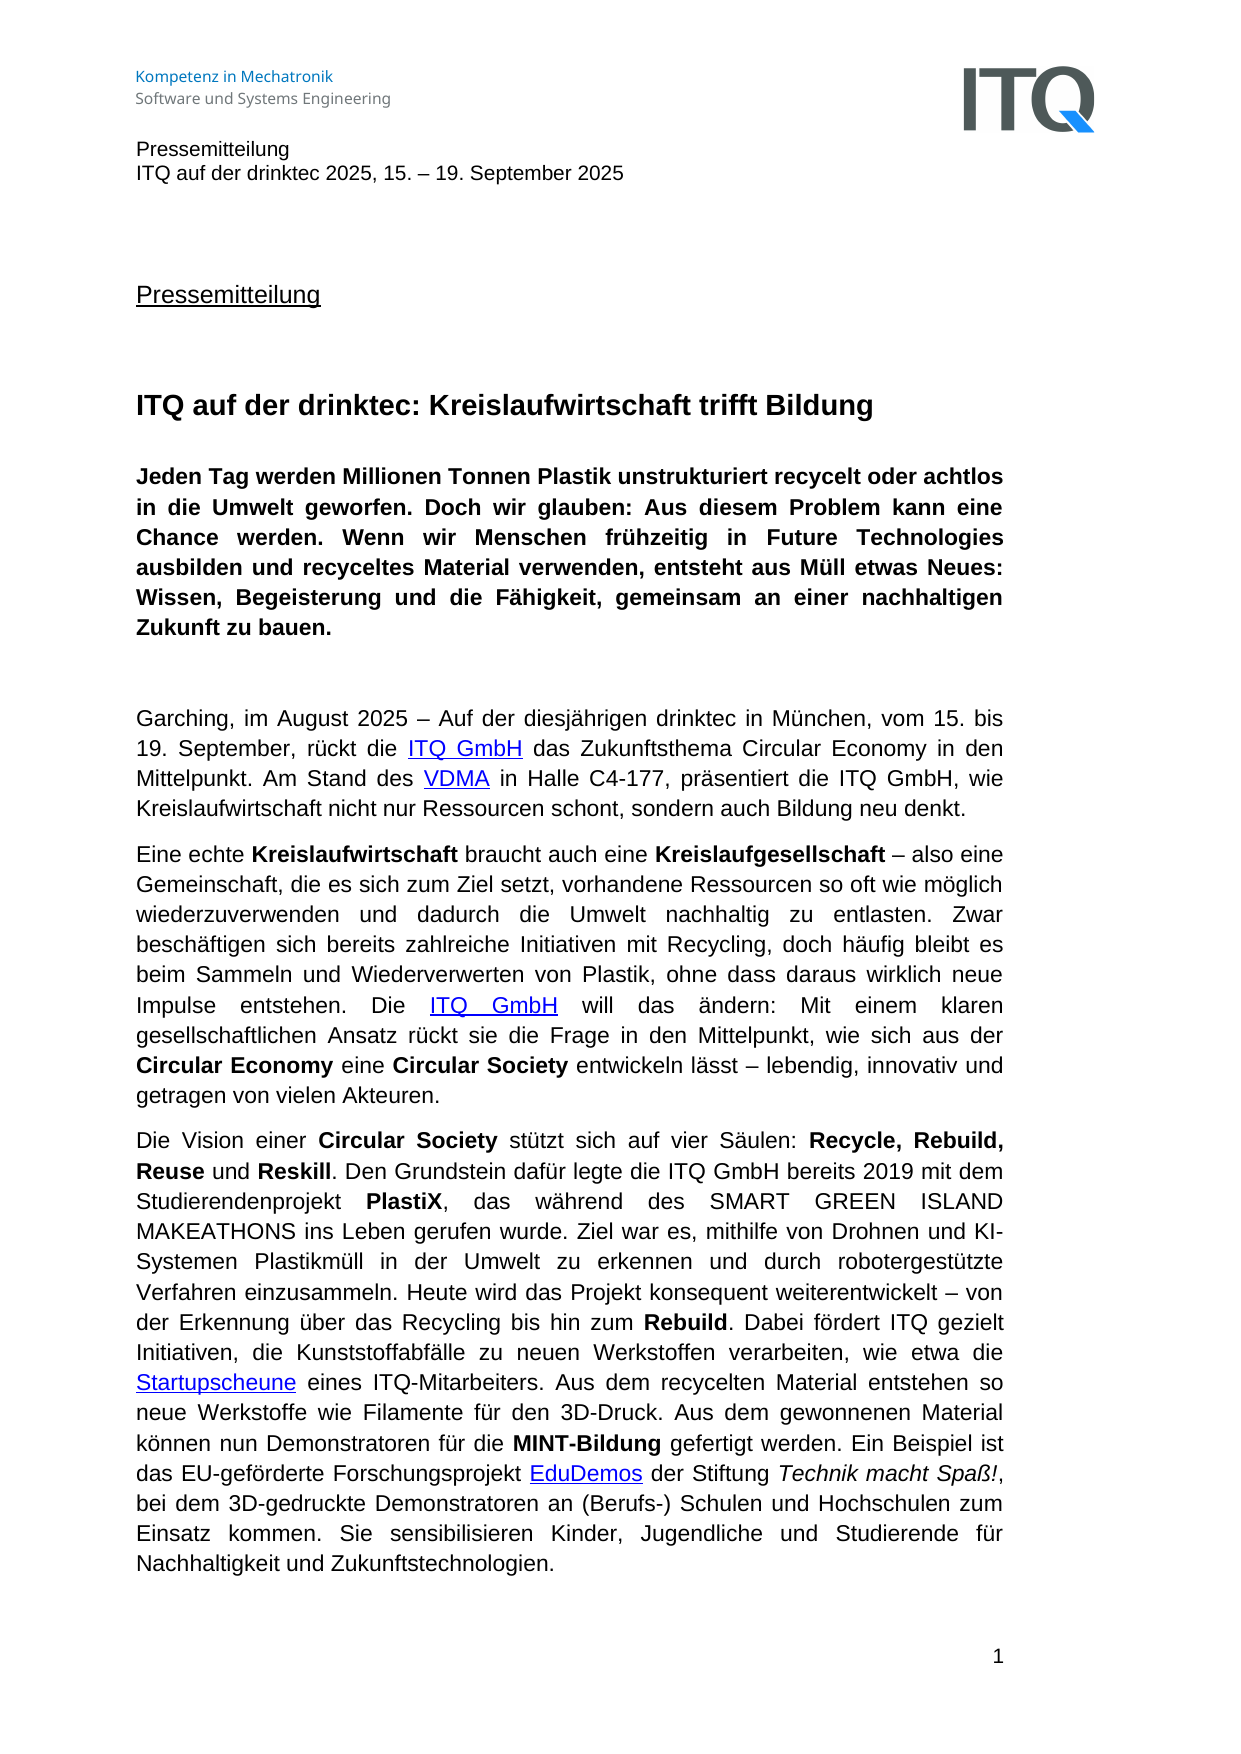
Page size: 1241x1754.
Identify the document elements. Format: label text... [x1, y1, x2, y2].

text Garching, im August 2025 – Auf der diesjährigen drinktec in München, vom 15. bis 19. September, rückt die ITQ GmbH das Zukunftsthema Circular Economy in den Mittelpunkt. Am Stand des VDMA in Halle C4-177, präsentiert die ITQ GmbH, wie Kreislaufwirtschaft nicht nur Ressourcen schont, sondern auch Bildung neu denkt. [136, 705, 1004, 822]
text Eine echte Kreislaufwirtschaft braucht auch eine Kreislaufgesellschaft – also eine Gemeinschaft, die es sich zum Ziel setzt, vorhandene Ressourcen so oft wie möglich wiederzuverwenden und dadurch die Umwelt nachhaltig zu entlasten. Zwar beschäftigen sich bereits zahlreiche Initiativen mit Recycling, doch häufig bleibt es beim Sammeln und Wiederverwerten von Plastik, ohne dass daraus wirklich neue Impulse entstehen. Die ITQ GmbH will das ändern: Mit einem klaren gesellschaftlichen Ansatz rückt sie die Frage in den Mittelpunkt, wie sich aus der Circular Economy eine Circular Society entwickeln lässt – lebendig, innovativ und getragen von vielen Akteuren. [136, 841, 1004, 1108]
text ITQ auf der drinktec: Kreislaufwirtschaft trifft Bildung [136, 388, 1004, 422]
text Jeden Tag werden Millionen Tonnen Plastik unstrukturiert recycelt oder achtlos in die Umwelt geworfen. Doch wir glauben: Aus diesem Problem kann eine Chance werden. Wenn wir Menschen frühzeitig in Future Technologies ausbilden und recyceltes Material verwenden, entsteht aus Müll etwas Neues: Wissen, Begeisterung und die Fähigkeit, gemeinsam an einer nachhaltigen Zukunft zu bauen. [136, 433, 1004, 641]
picture [963, 66, 1095, 133]
text Pressemitteilung [136, 281, 1004, 309]
text Die Vision einer Circular Society stützt sich auf vier Säulen: Recycle, Rebuild, Reuse und Reskill. Den Grundstein dafür legte die ITQ GmbH bereits 2019 mit dem Studierendenprojekt PlastiX, das während des SMART GREEN ISLAND MAKEATHONS ins Leben gerufen wurde. Ziel war es, mithilfe von Drohnen und KI-Systemen Plastikmüll in der Umwelt zu erkennen und durch robotergestützte Verfahren einzusammeln. Heute wird das Projekt konsequent weiterentwickelt – von der Erkennung über das Recycling bis hin zum Rebuild. Dabei fördert ITQ gezielt Initiativen, die Kunststoffabfälle zu neuen Werkstoffen verarbeiten, wie etwa die Startupscheune eines ITQ-Mitarbeiters. Aus dem recycelten Material entstehen so neue Werkstoffe wie Filamente für den 3D-Druck. Aus dem gewonnenen Material können nun Demonstratoren für die MINT-Bildung gefertigt werden. Ein Beispiel ist das EU-geförderte Forschungsprojekt EduDemos der Stiftung Technik macht Spaß!, bei dem 3D-gedruckte Demonstratoren an (Berufs-) Schulen und Hochschulen zum Einsatz kommen. Sie sensibilisieren Kinder, Jugendliche und Studierende für Nachhaltigkeit und Zukunftstechnologien. [136, 1127, 1004, 1577]
